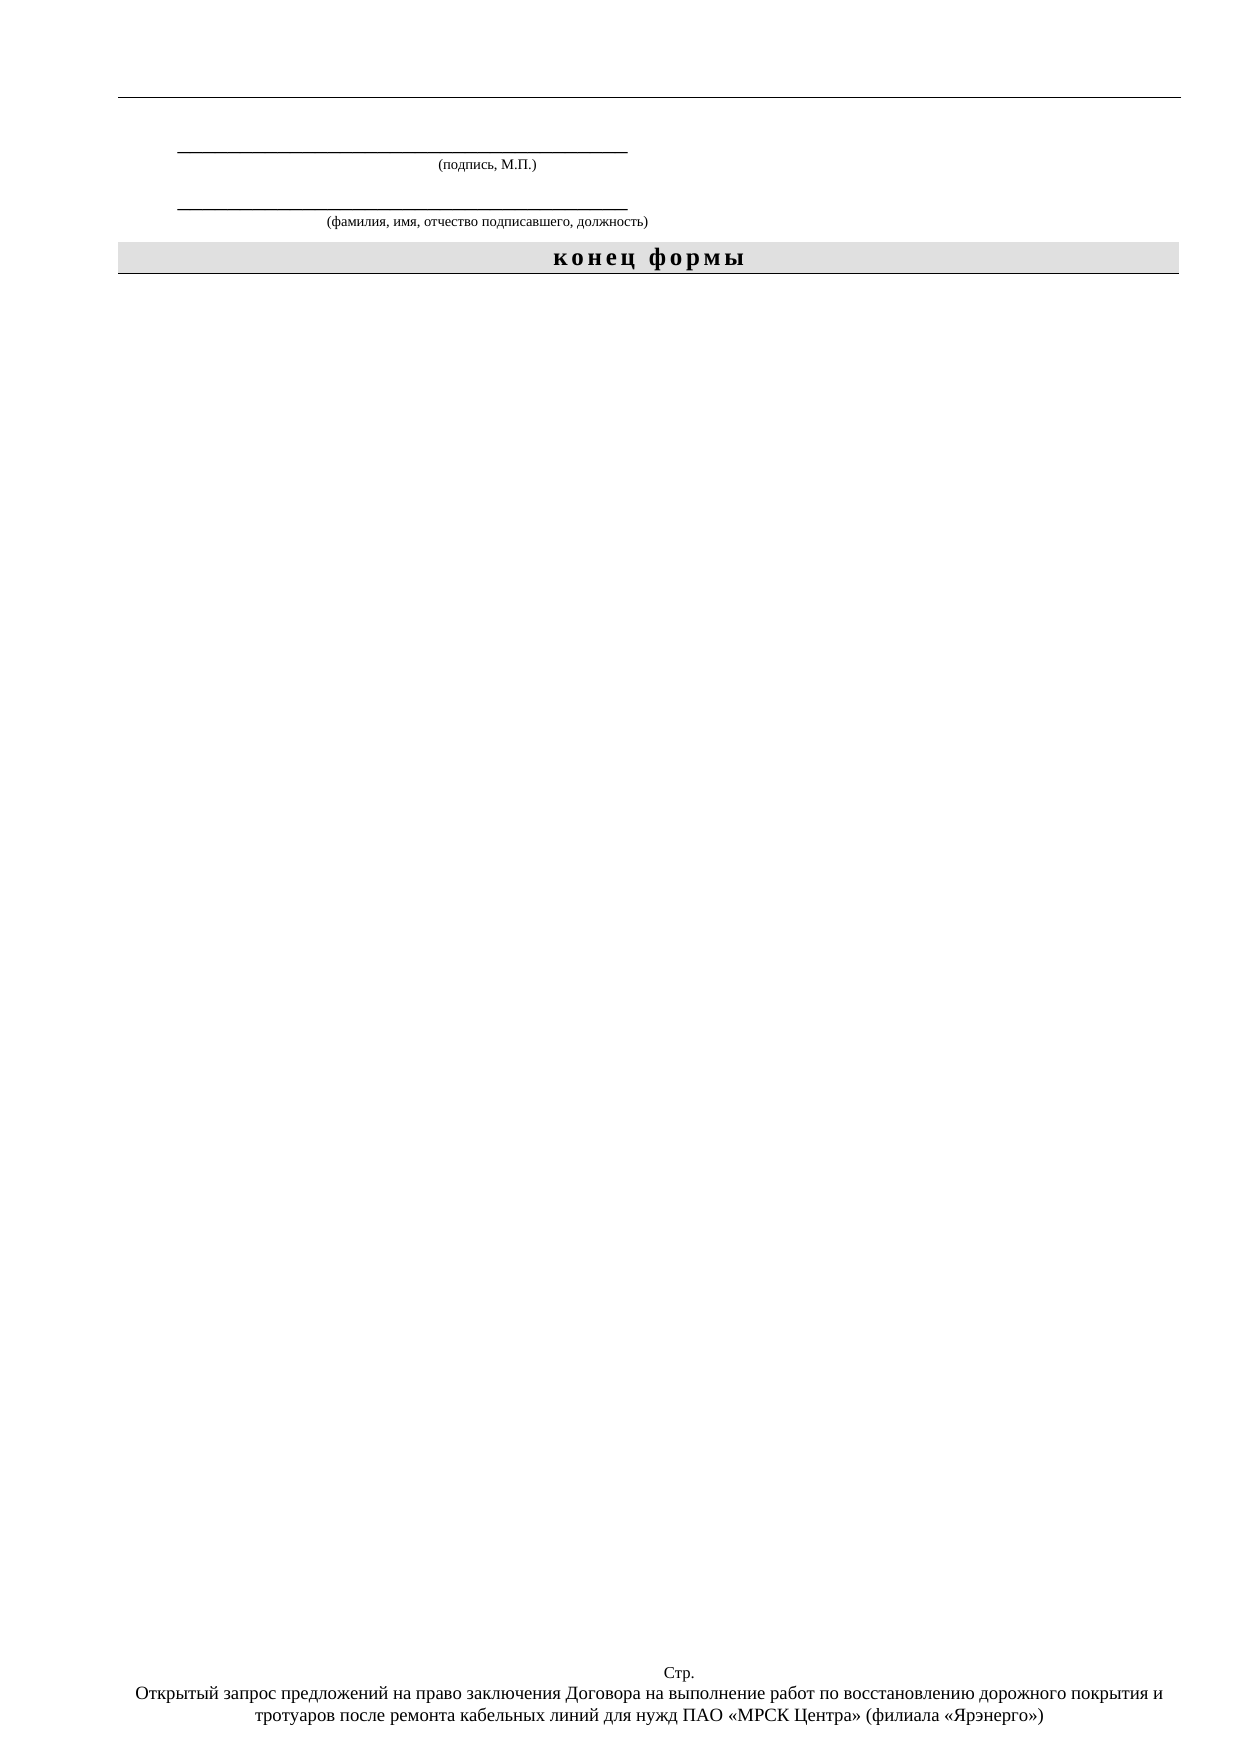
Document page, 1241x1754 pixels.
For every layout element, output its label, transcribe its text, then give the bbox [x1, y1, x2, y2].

text (фамилия, имя, отчество подписавшего, должность) [118, 213, 797, 242]
text конец формы [118, 242, 1179, 273]
text (подпись, М.П.) [118, 156, 797, 184]
text ____________________________________ [118, 127, 1181, 156]
text ____________________________________ [118, 184, 1181, 213]
